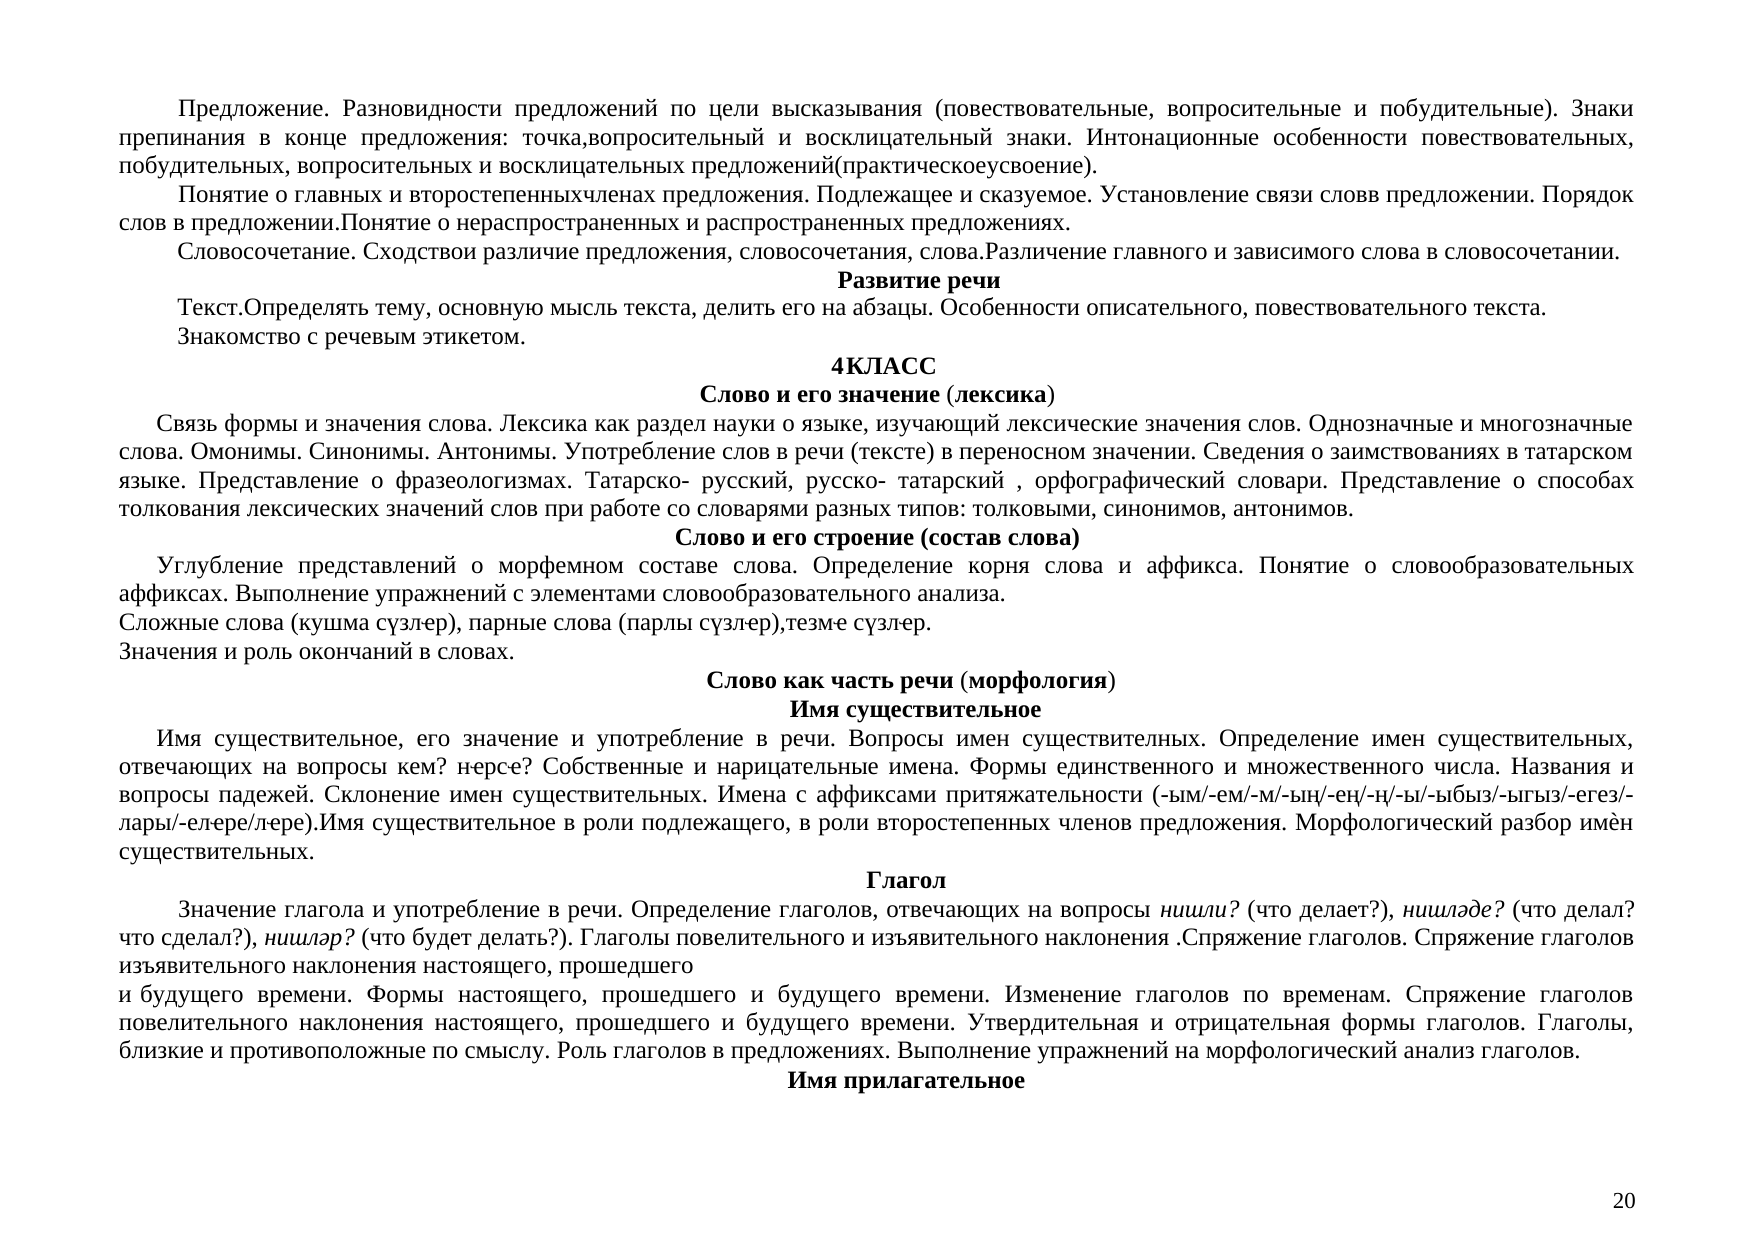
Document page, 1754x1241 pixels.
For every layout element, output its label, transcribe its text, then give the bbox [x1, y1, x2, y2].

text Имя существительное [789, 694, 1635, 723]
text Глагол [118, 865, 1694, 894]
text Имя прилагательное [118, 1065, 1694, 1094]
text Предложение. Разновидности предложений по цели высказывания (повествовательные, вопросительные и побудительные). Знаки препинания в конце предложения: точка,вопросительный и восклицательный знаки. Интонационные особенности повествовательных, побудительных, вопросительных и восклицательных предложений(практическоеусвоение). [119, 94, 1635, 178]
text Значения и роль окончаний в словах. [119, 636, 1635, 665]
text Понятие о главных и второстепенныхчленах предложения. Подлежащее и сказуемое. Установление связи словв предложении. Порядок слов в предложении.Понятие о нераспространенных и распространенных предложениях. [119, 180, 1635, 236]
list будущего времени. Формы настоящего, прошедшего и будущего времени. Изменение глаголов по временам. Спряжение глаголов повелительного наклонения настоящего, прошедшего и будущего времени. Утвердительная и отрицательная формы глаголов. Глаголы, близкие и противоположные по смыслу. Роль глаголов в предложениях. Выполнение упражнений на морфологический анализ глаголов. [118, 980, 1635, 1064]
text Текст.Определять тему, основную мысль текста, делить его на абзацы. Особенности описательного, повествовательного текста. [177, 294, 1635, 321]
text Слово и его значение (лексика) [118, 379, 1636, 408]
text Знакомство с речевым этикетом. [177, 321, 1635, 350]
text Сложные слова (кушма сүзлҽр), парные слова (парлы сүзлҽр),тезмҽ сүзлҽр. [119, 607, 1635, 636]
text Углубление представлений о морфемном составе слова. Определение корня слова и аффикса. Понятие о словообразовательных аффиксах. Выполнение упражнений с элементами словообразовательного анализа. [119, 552, 1635, 607]
text Связь формы и значения слова. Лексика как раздел науки о языке, изучающий лексические значения слов. Однозначные и многозначные слова. Омонимы. Синонимы. Антонимы. Употребление слов в речи (тексте) в переносном значении. Сведения о заимствованиях в татарском языке. Представление о фразеологизмах. Татарско- русский, русско- татарский , орфографический словари. Представление о способах толкования лексических значений слов при работе со словарями разных типов: толковыми, синонимов, антонимов. [119, 409, 1635, 522]
text Словосочетание. Сходствои различие предложения, словосочетания, слова.Различение главного и зависимого слова в словосочетании. [177, 236, 1635, 264]
text Значение глагола и употребление в речи. Определение глаголов, отвечающих на вопросы нишли? (что делает?), нишләде? (что делал?что сделал?), нишләр? (что будет делать?). Глаголы повелительного и изъявительного наклонения .Спряжение глаголов. Спряжение глаголов изъявительного наклонения настоящего, прошедшего [119, 895, 1635, 978]
list КЛАСС [831, 351, 1635, 379]
text Имя существительное, его значение и употребление в речи. Вопросы имен существителных. Определение имен существительных, отвечающих на вопросы кем? нҽрсҽ? Собственные и нарицательные имена. Формы единственного и множественного числа. Названия и вопросы падежей. Склонение имен существительных. Имена с аффиксами притяжательности (-ым/-ем/-м/-ың/-ең/-ң/-ы/-ыбыз/-ыгыз/-егез/-лары/-елҽре/лҽре).Имя существительное в роли подлежащего, в роли второстепенных членов предложения. Морфологический разбор имѐн существительных. [119, 723, 1635, 864]
text Слово как часть речи (морфология) [706, 665, 1635, 693]
text Развитие речи [837, 265, 1635, 294]
text Слово и его строение (состав слова) [118, 522, 1636, 551]
